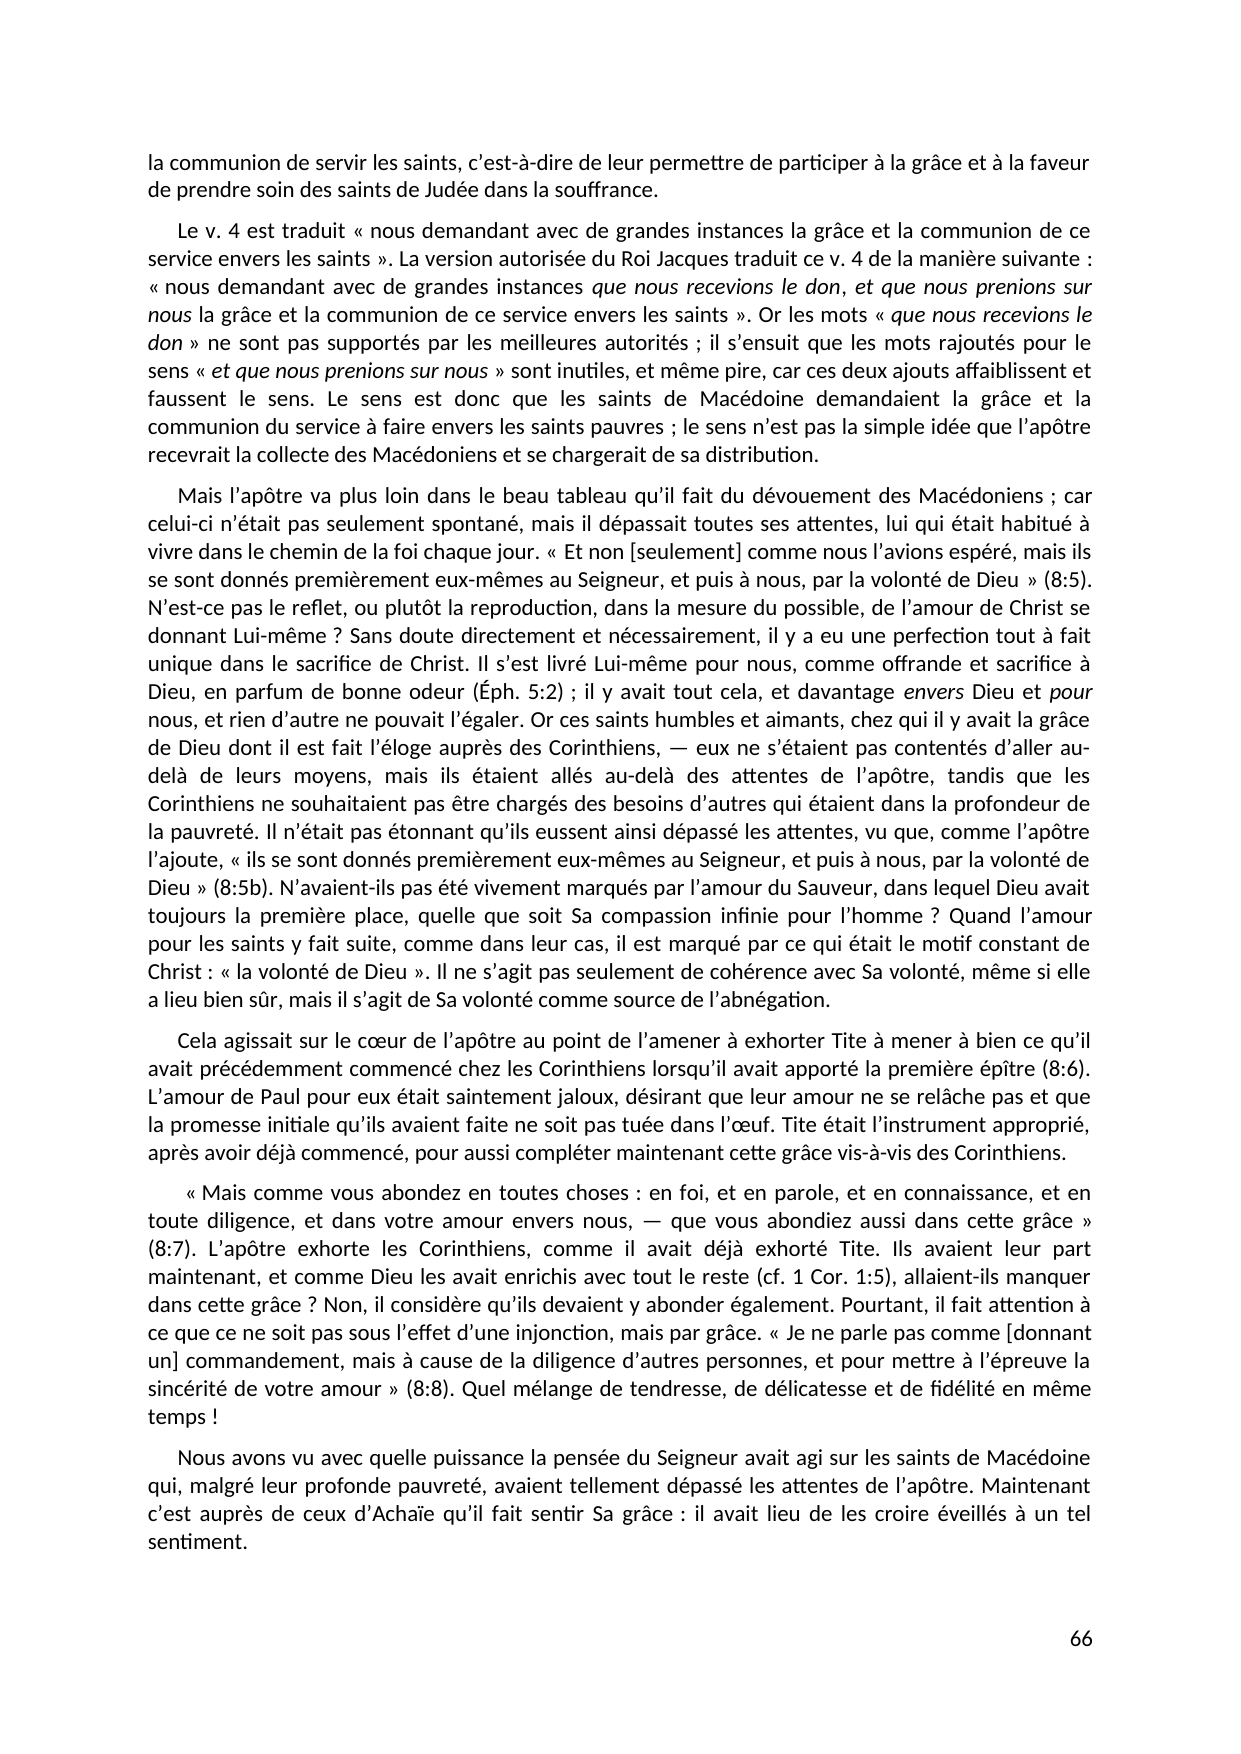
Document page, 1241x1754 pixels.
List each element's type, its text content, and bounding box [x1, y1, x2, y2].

text Nous avons vu avec quelle puissance la pensée du Seigneur avait agi sur les saints de Macédoine qui, malgré leur profonde pauvreté, avaient tellement dépassé les attentes de l’apôtre. Maintenant c’est auprès de ceux d’Achaïe qu’il fait sentir Sa grâce : il avait lieu de les croire éveillés à un tel sentiment. [148, 1443, 1093, 1555]
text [148, 148, 1093, 204]
text Le v. 4 est traduit « nous demandant avec de grandes instances la grâce et la communion de ce service envers les saints ». La version autorisée du Roi Jacques traduit ce v. 4 de la manière suivante : « nous demandant avec de grandes instances que nous recevions le don, et que nous prenions sur nous la grâce et la communion de ce service envers les saints ». Or les mots « que nous recevions le don » ne sont pas supportés par les meilleures autorités ; il s’ensuit que les mots rajoutés pour le sens « et que nous prenions sur nous » sont inutiles, et même pire, car ces deux ajouts affaiblissent et faussent le sens. Le sens est donc que les saints de Macédoine demandaient la grâce et la communion du service à faire envers les saints pauvres ; le sens n’est pas la simple idée que l’apôtre recevrait la collecte des Macédoniens et se chargerait de sa distribution. [148, 216, 1093, 468]
text « Mais comme vous abondez en toutes choses : en foi, et en parole, et en connaissance, et en toute diligence, et dans votre amour envers nous, — que vous abondiez aussi dans cette grâce » (8:7). L’apôtre exhorte les Corinthiens, comme il avait déjà exhorté Tite. Ils avaient leur part maintenant, et comme Dieu les avait enrichis avec tout le reste (cf. 1 Cor. 1:5), allaient-ils manquer dans cette grâce ? Non, il considère qu’ils devaient y abonder également. Pourtant, il fait attention à ce que ce ne soit pas sous l’effet d’une injonction, mais par grâce. « Je ne parle pas comme [donnant un] commandement, mais à cause de la diligence d’autres personnes, et pour mettre à l’épreuve la sincérité de votre amour » (8:8). Quel mélange de tendresse, de délicatesse et de fidélité en même temps ! [148, 1178, 1093, 1431]
text Mais l’apôtre va plus loin dans le beau tableau qu’il fait du dévouement des Macédoniens ; car celui-ci n’était pas seulement spontané, mais il dépassait toutes ses attentes, lui qui était habitué à vivre dans le chemin de la foi chaque jour. « Et non [seulement] comme nous l’avions espéré, mais ils se sont donnés premièrement eux-mêmes au Seigneur, et puis à nous, par la volonté de Dieu » (8:5). N’est-ce pas le reflet, ou plutôt la reproduction, dans la mesure du possible, de l’amour de Christ se donnant Lui-même ? Sans doute directement et nécessairement, il y a eu une perfection tout à fait unique dans le sacrifice de Christ. Il s’est livré Lui-même pour nous, comme offrande et sacrifice à Dieu, en parfum de bonne odeur (Éph. 5:2) ; il y avait tout cela, et davantage envers Dieu et pour nous, et rien d’autre ne pouvait l’égaler. Or ces saints humbles et aimants, chez qui il y avait la grâce de Dieu dont il est fait l’éloge auprès des Corinthiens, — eux ne s’étaient pas contentés d’aller au-delà de leurs moyens, mais ils étaient allés au-delà des attentes de l’apôtre, tandis que les Corinthiens ne souhaitaient pas être chargés des besoins d’autres qui étaient dans la profondeur de la pauvreté. Il n’était pas étonnant qu’ils eussent ainsi dépassé les attentes, vu que, comme l’apôtre l’ajoute, « ils se sont donnés premièrement eux-mêmes au Seigneur, et puis à nous, par la volonté de Dieu » (8:5b). N’avaient-ils pas été vivement marqués par l’amour du Sauveur, dans lequel Dieu avait toujours la première place, quelle que soit Sa compassion infinie pour l’homme ? Quand l’amour pour les saints y fait suite, comme dans leur cas, il est marqué par ce qui était le motif constant de Christ : « la volonté de Dieu ». Il ne s’agit pas seulement de cohérence avec Sa volonté, même si elle a lieu bien sûr, mais il s’agit de Sa volonté comme source de l’abnégation. [148, 481, 1093, 1013]
text Cela agissait sur le cœur de l’apôtre au point de l’amener à exhorter Tite à mener à bien ce qu’il avait précédemment commencé chez les Corinthiens lorsqu’il avait apporté la première épître (8:6). L’amour de Paul pour eux était saintement jaloux, désirant que leur amour ne se relâche pas et que la promesse initiale qu’ils avaient faite ne soit pas tuée dans l’œuf. Tite était l’instrument approprié, après avoir déjà commencé, pour aussi compléter maintenant cette grâce vis-à-vis des Corinthiens. [148, 1026, 1093, 1166]
